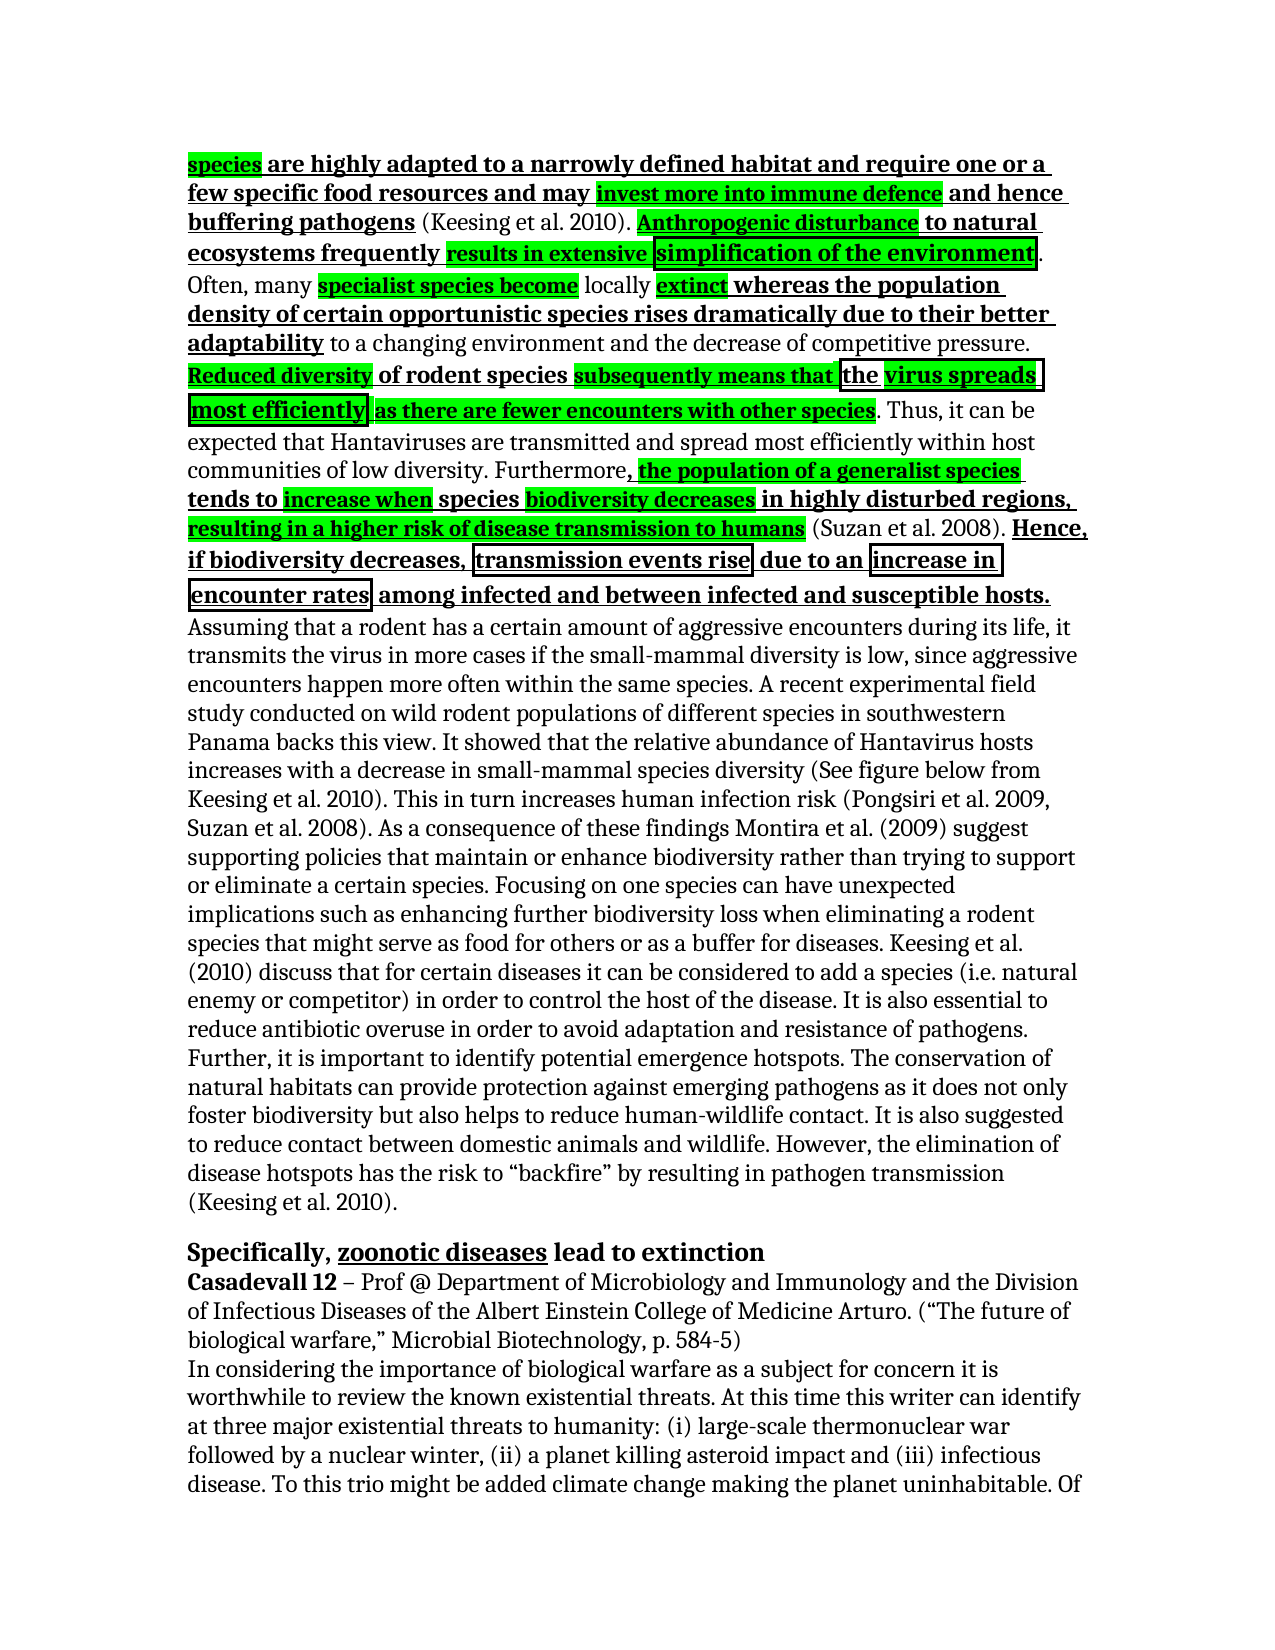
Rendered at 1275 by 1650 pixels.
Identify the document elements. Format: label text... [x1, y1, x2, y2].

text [187, 150, 1087, 1216]
subtitle Specifically, zoonotic diseases lead to extinction [187, 1237, 1087, 1268]
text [187, 1354, 1087, 1498]
text Casadevall 12 – Prof @ Department of Microbiology and Immunology and the Division of Infectious Diseases of the Albert Einstein College of Medicine Arturo. (“The future of biological warfare,” Microbial Biotechnology, p. 584-5) [187, 1268, 1087, 1354]
